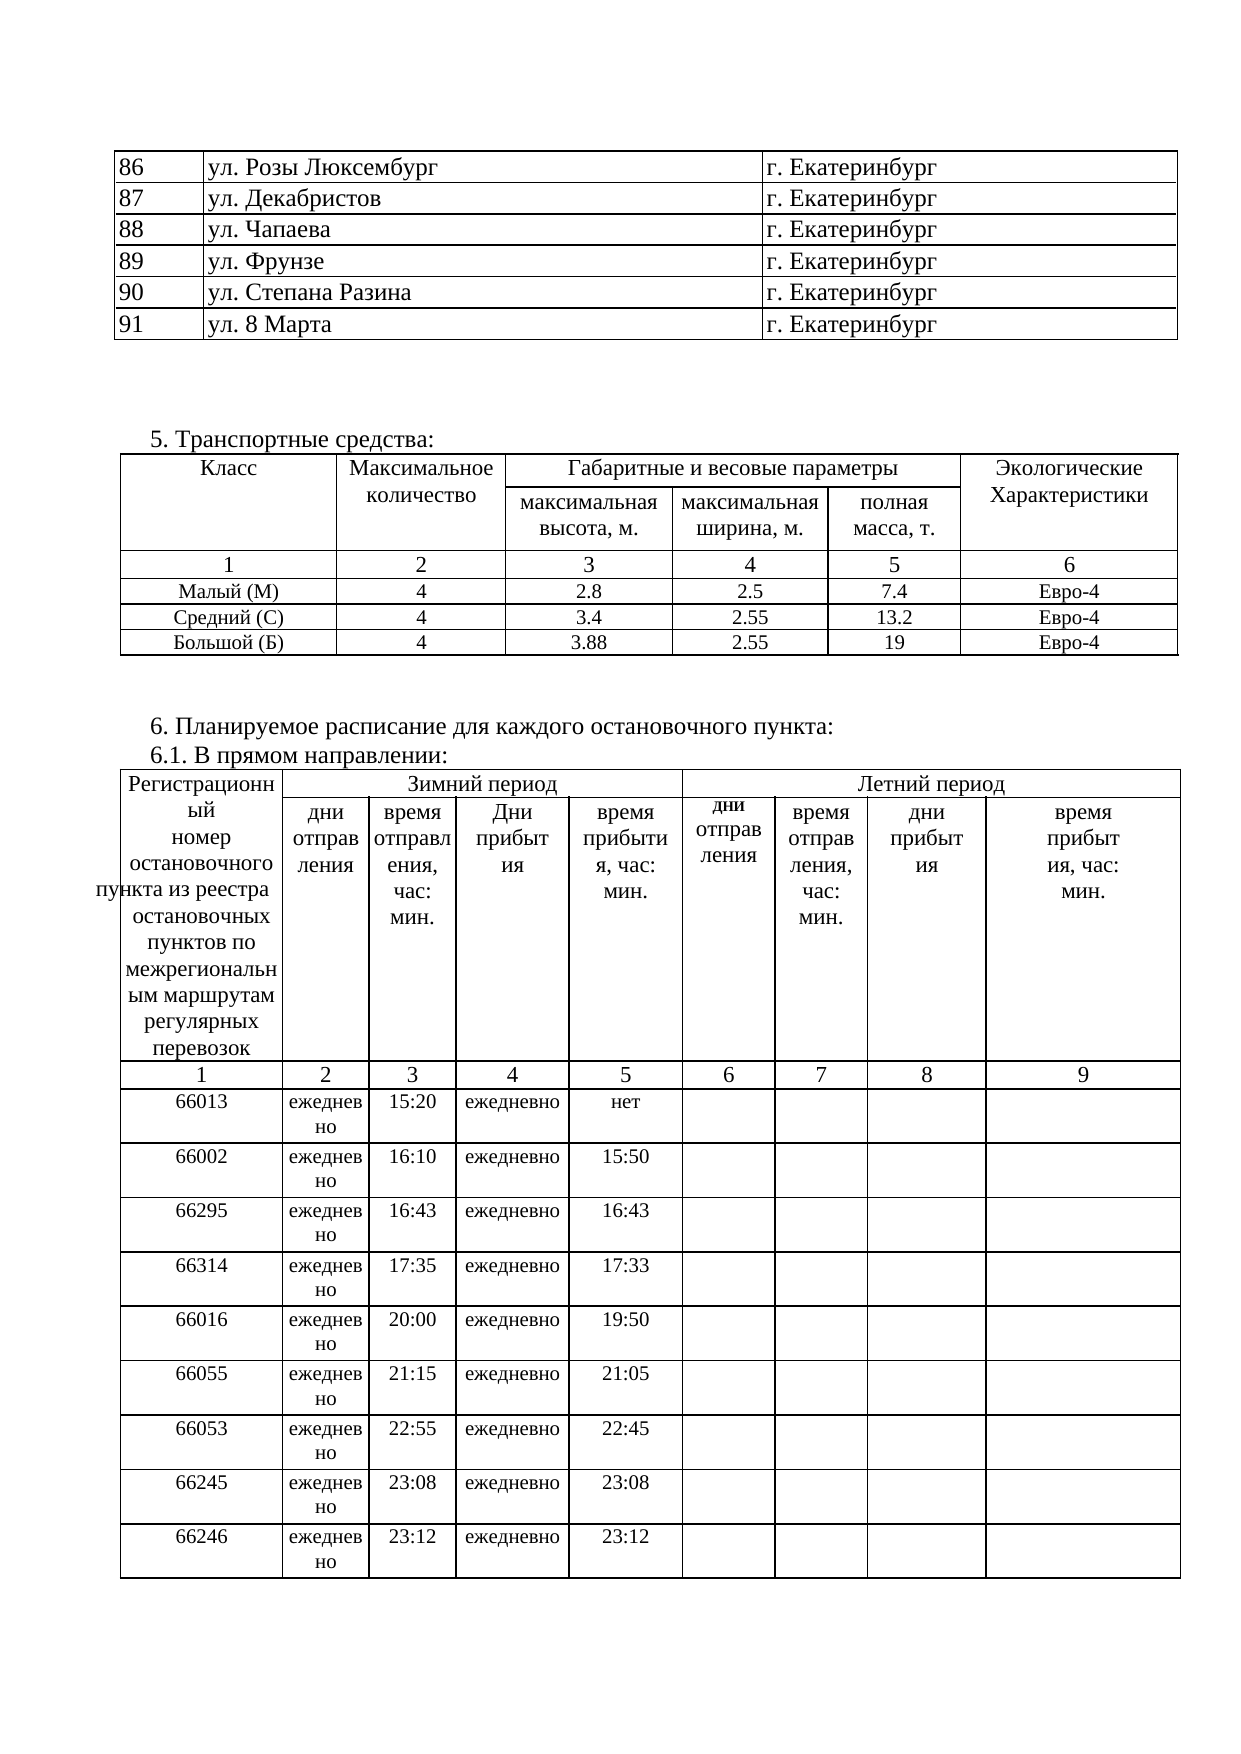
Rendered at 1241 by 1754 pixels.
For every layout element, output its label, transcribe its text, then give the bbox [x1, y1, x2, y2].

table_cell ул. Фрунзе [204, 246, 762, 276]
table_cell [776, 1361, 867, 1414]
table_cell г. Екатеринбург [763, 307, 1177, 339]
table_cell [868, 1416, 985, 1468]
table_cell время отправ ления, час: мин. [776, 798, 867, 1060]
table_header Максимальное количество [337, 455, 505, 549]
table_cell ул. Степана Разина [204, 277, 762, 307]
table_cell г. Екатеринбург [763, 213, 1177, 244]
table_cell ежедневно [457, 1253, 568, 1305]
table_cell 23:08 [370, 1470, 455, 1523]
table_cell 15:20 [370, 1090, 455, 1142]
table_cell [868, 1198, 985, 1251]
table_cell ежедневно [457, 1416, 568, 1468]
table_cell [683, 1090, 774, 1142]
table_cell 66295 [121, 1198, 282, 1251]
table_cell ежедневно [283, 1525, 368, 1577]
table_cell Дни прибыт ия [457, 798, 568, 1060]
table_cell 3.88 [506, 630, 672, 654]
table_cell 66013 [121, 1090, 282, 1142]
table_cell 4 [337, 630, 505, 654]
table_cell время прибыт ия, час: мин. [987, 798, 1180, 1060]
table_cell 7 [776, 1062, 867, 1088]
table_cell 16:10 [370, 1144, 455, 1197]
table_cell 2.5 [673, 579, 827, 603]
table_cell ежедневно [283, 1253, 368, 1305]
table_cell 20:00 [370, 1307, 455, 1360]
table_cell 3 [370, 1062, 455, 1088]
table_cell 23:12 [570, 1525, 682, 1577]
table_cell 89 [115, 245, 203, 276]
table_header Зимний период [283, 770, 682, 796]
table_cell 17:35 [370, 1253, 455, 1305]
table_header Класс [121, 455, 336, 549]
table_cell 21:05 [570, 1361, 682, 1414]
table_cell 4 [337, 605, 505, 629]
table_cell 66246 [121, 1525, 282, 1577]
table_cell 16:43 [570, 1198, 682, 1251]
table_cell [683, 1525, 774, 1577]
table_cell ежедневно [457, 1144, 568, 1197]
table_cell 66245 [121, 1470, 282, 1523]
table_cell 4 [457, 1062, 568, 1088]
table_cell ежедневно [283, 1090, 368, 1142]
table_cell максимальная высота, м. [506, 488, 672, 549]
table_cell ежедневно [283, 1470, 368, 1523]
table_cell 87 [115, 183, 203, 213]
table_cell г. Екатеринбург [763, 276, 1177, 307]
table_cell ежедневно [457, 1307, 568, 1360]
table_cell ежедневно [283, 1416, 368, 1468]
table_cell 86 [115, 152, 203, 181]
table_cell ежедневно [457, 1090, 568, 1142]
table_cell время отправл ения, час: мин. [370, 798, 455, 1060]
table_cell 2.55 [673, 630, 827, 654]
table_cell [868, 1090, 985, 1142]
table_cell [987, 1361, 1180, 1414]
table_cell [776, 1090, 867, 1142]
table_cell ул. Розы Люксембург [204, 152, 762, 181]
table_cell 4 [673, 551, 827, 577]
table_cell г. Екатеринбург [763, 244, 1177, 276]
table_cell 2.8 [506, 579, 672, 603]
table_cell время прибыти я, час: мин. [570, 798, 682, 1060]
table_cell полная масса, т. [829, 488, 960, 549]
table_cell [776, 1253, 867, 1305]
table_cell [683, 1470, 774, 1523]
text 6. Планируемое расписание для каждого остановочного пункта: [150, 711, 1090, 740]
table_cell 66053 [121, 1416, 282, 1468]
table_cell [776, 1416, 867, 1468]
table_cell [868, 1144, 985, 1197]
table_cell [987, 1525, 1180, 1577]
table_cell 2 [283, 1062, 368, 1088]
table_cell ул. Чапаева [204, 215, 762, 244]
table_cell дни отправ ления [283, 798, 368, 1060]
table_cell Евро-4 [961, 579, 1177, 603]
table_cell [987, 1198, 1180, 1251]
table_cell 6 [961, 551, 1177, 577]
table_cell [776, 1307, 867, 1360]
table_cell [868, 1307, 985, 1360]
table_cell [987, 1416, 1180, 1468]
table_cell г. Екатеринбург [763, 181, 1177, 213]
table_cell [868, 1525, 985, 1577]
table_cell 19 [829, 630, 960, 654]
table_cell 23:08 [570, 1470, 682, 1523]
table_cell 13.2 [829, 605, 960, 629]
table_cell 15:50 [570, 1144, 682, 1197]
table_cell нет [570, 1090, 682, 1142]
table_cell 21:15 [370, 1361, 455, 1414]
table_cell 1 [121, 551, 336, 577]
table_cell [868, 1253, 985, 1305]
table_cell [987, 1470, 1180, 1523]
table_cell г. Екатеринбург [763, 152, 1177, 181]
table_cell 66002 [121, 1144, 282, 1197]
table_cell 66016 [121, 1307, 282, 1360]
table_cell 8 [868, 1062, 985, 1088]
table_cell Евро-4 [961, 605, 1177, 629]
table_cell [987, 1090, 1180, 1142]
table_cell 22:55 [370, 1416, 455, 1468]
table_cell Большой (Б) [121, 630, 336, 654]
table_cell ежедневно [457, 1525, 568, 1577]
table_cell [987, 1144, 1180, 1197]
table_cell [868, 1470, 985, 1523]
table_cell 90 [115, 277, 203, 307]
table_cell [683, 1144, 774, 1197]
table_cell максимальная ширина, м. [673, 488, 827, 549]
table_cell ежедневно [457, 1198, 568, 1251]
table_cell Средний (С) [121, 605, 336, 629]
table_cell 16:43 [370, 1198, 455, 1251]
table_cell ежедневно [283, 1307, 368, 1360]
table_cell [683, 1253, 774, 1305]
table_cell 22:45 [570, 1416, 682, 1468]
table_cell 91 [115, 308, 203, 339]
table_cell ул. 8 Марта [204, 309, 762, 339]
table_cell 66314 [121, 1253, 282, 1305]
table_cell 4 [337, 579, 505, 603]
table_cell [987, 1253, 1180, 1305]
text 5. Транспортные средства: [150, 424, 1090, 453]
table_cell 5 [829, 551, 960, 577]
table_cell [776, 1198, 867, 1251]
table_cell ДНИ отправ ления [683, 798, 774, 1060]
table_cell 6 [683, 1062, 774, 1088]
table_cell ежедневно [283, 1144, 368, 1197]
table_header Экологические Характеристики [961, 455, 1177, 549]
table_cell 7.4 [829, 579, 960, 603]
table_cell 3.4 [506, 605, 672, 629]
table_cell ежедневно [457, 1361, 568, 1414]
table_cell ежедневно [283, 1198, 368, 1251]
table_cell ежедневно [457, 1470, 568, 1523]
table_cell 17:33 [570, 1253, 682, 1305]
table_cell [683, 1361, 774, 1414]
table_cell Евро-4 [961, 630, 1177, 654]
table_cell 88 [115, 214, 203, 244]
table_cell 3 [506, 551, 672, 577]
table_cell Малый (М) [121, 579, 336, 603]
table_cell ежедневно [283, 1361, 368, 1414]
text 6.1. В прямом направлении: [150, 740, 1090, 768]
table_cell [776, 1525, 867, 1577]
table_cell 9 [987, 1062, 1180, 1088]
table_cell 2.55 [673, 605, 827, 629]
table_header Габаритные и весовые параметры [506, 455, 960, 486]
table_cell [987, 1307, 1180, 1360]
table_cell 19:50 [570, 1307, 682, 1360]
table_cell 1 [121, 1062, 282, 1088]
table_header Регистрационный номер остановочного пункта из реестра остановочных пунктов по межрегиональным маршрутам регулярных перевозок [121, 770, 282, 1060]
table_cell 2 [337, 551, 505, 577]
table_cell [683, 1307, 774, 1360]
table_header Летний период [683, 770, 1180, 796]
table_cell дни прибыт ия [868, 798, 985, 1060]
table_cell [683, 1198, 774, 1251]
table_cell [868, 1361, 985, 1414]
table_cell [683, 1416, 774, 1468]
table_cell 23:12 [370, 1525, 455, 1577]
table_cell 66055 [121, 1361, 282, 1414]
table_cell [776, 1144, 867, 1197]
table_cell ул. Декабристов [204, 183, 762, 213]
table_cell 5 [570, 1062, 682, 1088]
table_cell [776, 1470, 867, 1523]
